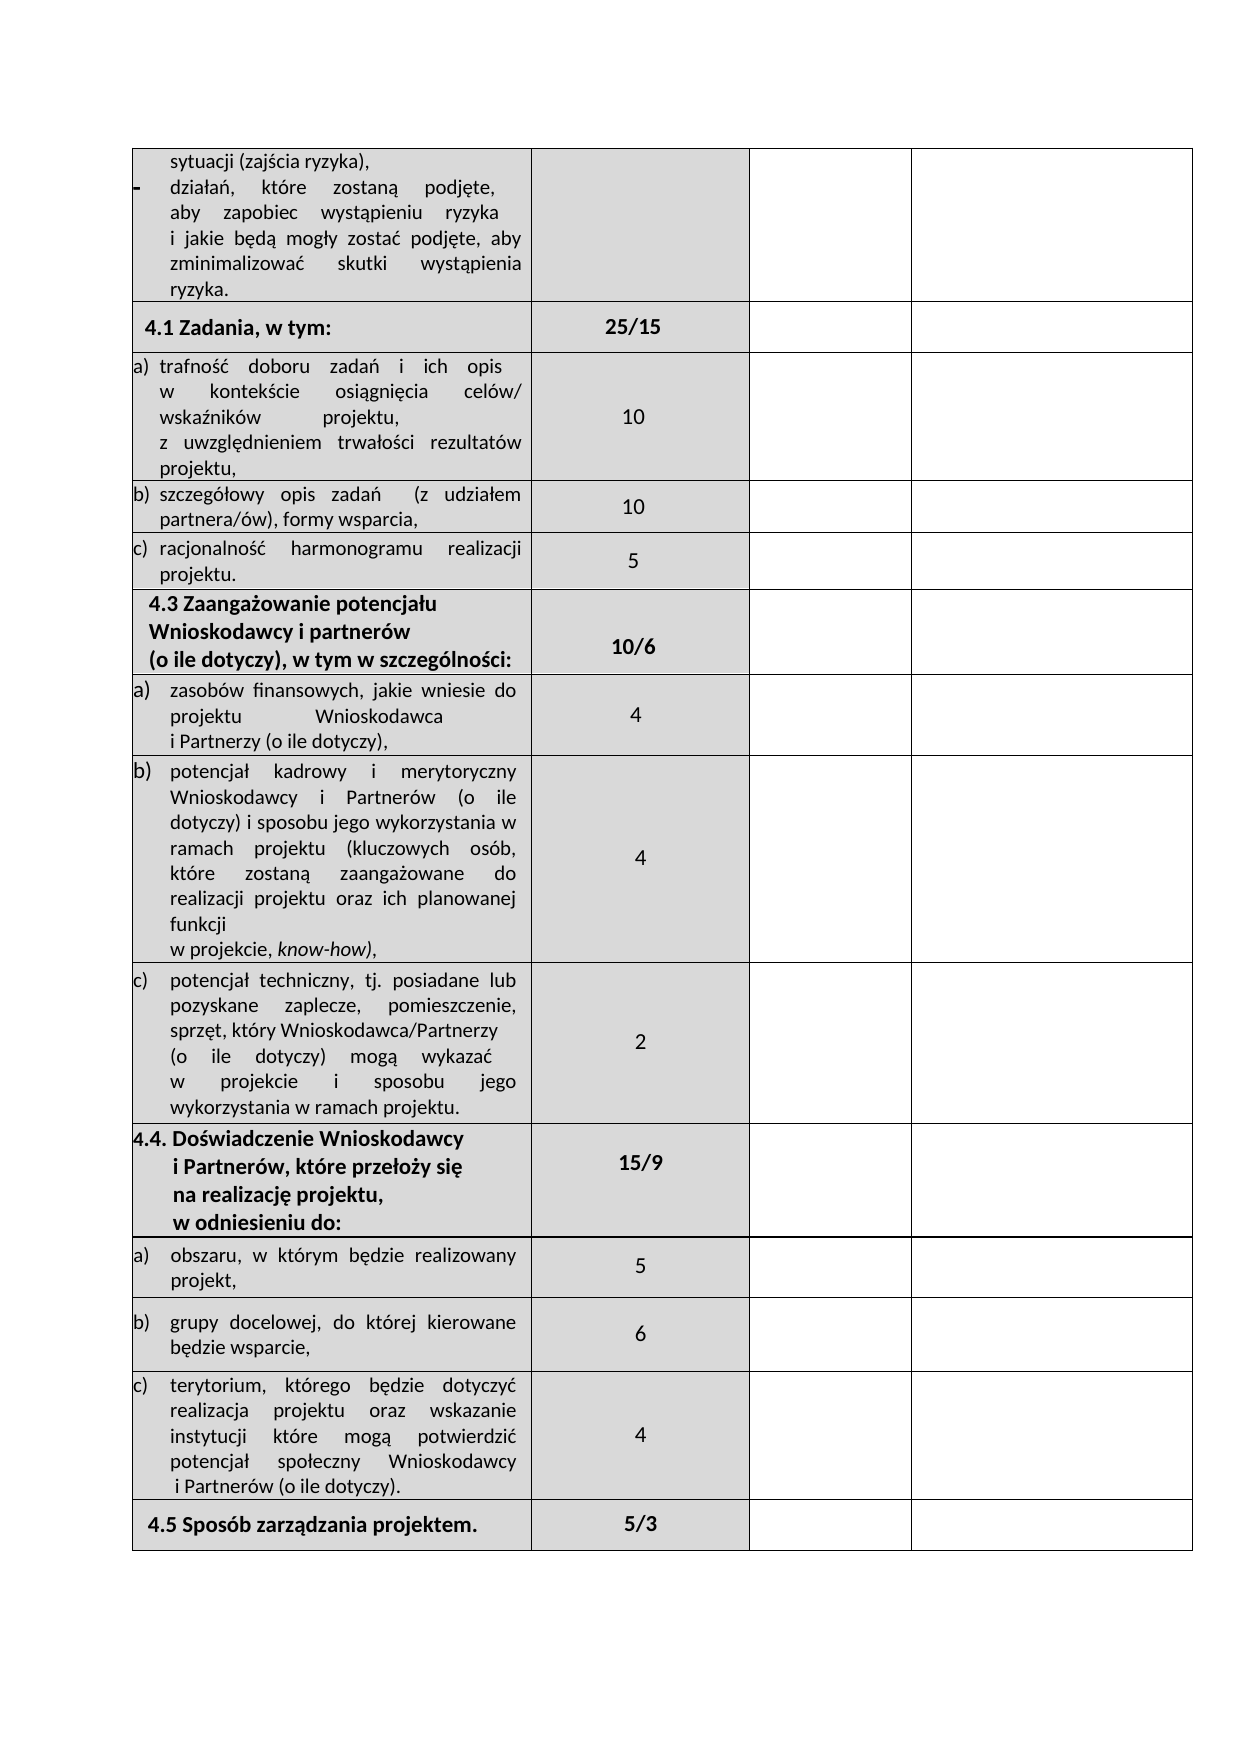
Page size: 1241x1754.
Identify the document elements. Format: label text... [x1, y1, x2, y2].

table_cell [750, 590, 911, 673]
table_cell [750, 481, 911, 532]
table_cell [750, 963, 911, 1123]
table_cell [750, 1372, 911, 1499]
table_cell 4 [532, 675, 749, 755]
table_cell 10 [532, 353, 749, 480]
table_cell [750, 1124, 911, 1236]
table_cell 3/2 [532, 149, 749, 301]
table_cell [912, 481, 1192, 532]
table_cell potencjał kadrowy i merytoryczny Wnioskodawcy i Partnerów (o ile dotyczy) i sposobu jego wykorzystania w ramach projektu (kluczowych osób, które zostaną zaangażowane do realizacji projektu oraz ich planowanej funkcji w projekcie, know-how), [133, 756, 531, 962]
table_cell 10 [532, 481, 749, 532]
table_cell [750, 149, 911, 301]
table_cell 10/6 [532, 590, 749, 673]
table_cell [912, 1372, 1192, 1499]
table_cell 5 [532, 1238, 749, 1297]
table_cell [750, 533, 911, 588]
table_cell 4 [532, 756, 749, 962]
table_cell [912, 590, 1192, 673]
table_cell 2 [532, 963, 749, 1123]
table_cell trafność doboru zadań i ich opis w kontekście osiągnięcia celów/ wskaźników projektu, z uwzględnieniem trwałości rezultatów projektu, [133, 353, 531, 480]
table_cell [750, 353, 911, 480]
table_cell 5 [532, 533, 749, 588]
table_cell szczegółowy opis zadań (z udziałem partnera/ów), formy wsparcia, [133, 481, 531, 532]
table_cell 25/15 [532, 302, 749, 352]
table_cell [912, 149, 1192, 301]
table_cell 4.5 Sposób zarządzania projektem. [133, 1500, 531, 1550]
table_cell 4.3 Zaangażowanie potencjału Wnioskodawcy i partnerów (o ile dotyczy), w tym w szczególności: [133, 590, 531, 673]
table_cell obszaru, w którym będzie realizowany projekt, [133, 1238, 531, 1297]
table_cell grupy docelowej, do której kierowane będzie wsparcie, [133, 1298, 531, 1371]
table_cell 15/9 [532, 1124, 749, 1236]
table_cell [133, 149, 531, 301]
table_cell racjonalność harmonogramu realizacji projektu. [133, 533, 531, 588]
table_cell potencjał techniczny, tj. posiadane lub pozyskane zaplecze, pomieszczenie, sprzęt, który Wnioskodawca/Partnerzy (o ile dotyczy) mogą wykazać w projekcie i sposobu jego wykorzystania w ramach projektu. [133, 963, 531, 1123]
table_cell [912, 1298, 1192, 1371]
table_cell [750, 1500, 911, 1550]
table_cell [912, 756, 1192, 962]
table_cell [750, 1238, 911, 1297]
table_cell [750, 756, 911, 962]
table_cell zasobów finansowych, jakie wniesie do projektu Wnioskodawca i Partnerzy (o ile dotyczy), [133, 675, 531, 755]
table_cell [912, 533, 1192, 588]
table_cell 4.1 Zadania, w tym: [133, 302, 531, 352]
table_cell [750, 1298, 911, 1371]
table_cell [750, 675, 911, 755]
table_cell 5/3 [532, 1500, 749, 1550]
table_cell [912, 1500, 1192, 1550]
table_cell [912, 675, 1192, 755]
table_cell [912, 1124, 1192, 1236]
table_cell [750, 302, 911, 352]
table_cell [912, 963, 1192, 1123]
table_cell 4.4. Doświadczenie Wnioskodawcy i Partnerów, które przełoży się na realizację projektu, w odniesieniu do: [133, 1124, 531, 1236]
table_cell 4 [532, 1372, 749, 1499]
table_cell terytorium, którego będzie dotyczyć realizacja projektu oraz wskazanie instytucji które mogą potwierdzić potencjał społeczny Wnioskodawcy i Partnerów (o ile dotyczy). [133, 1372, 531, 1499]
table_cell [912, 353, 1192, 480]
table_cell 6 [532, 1298, 749, 1371]
table_cell [912, 302, 1192, 352]
table_cell [912, 1238, 1192, 1297]
